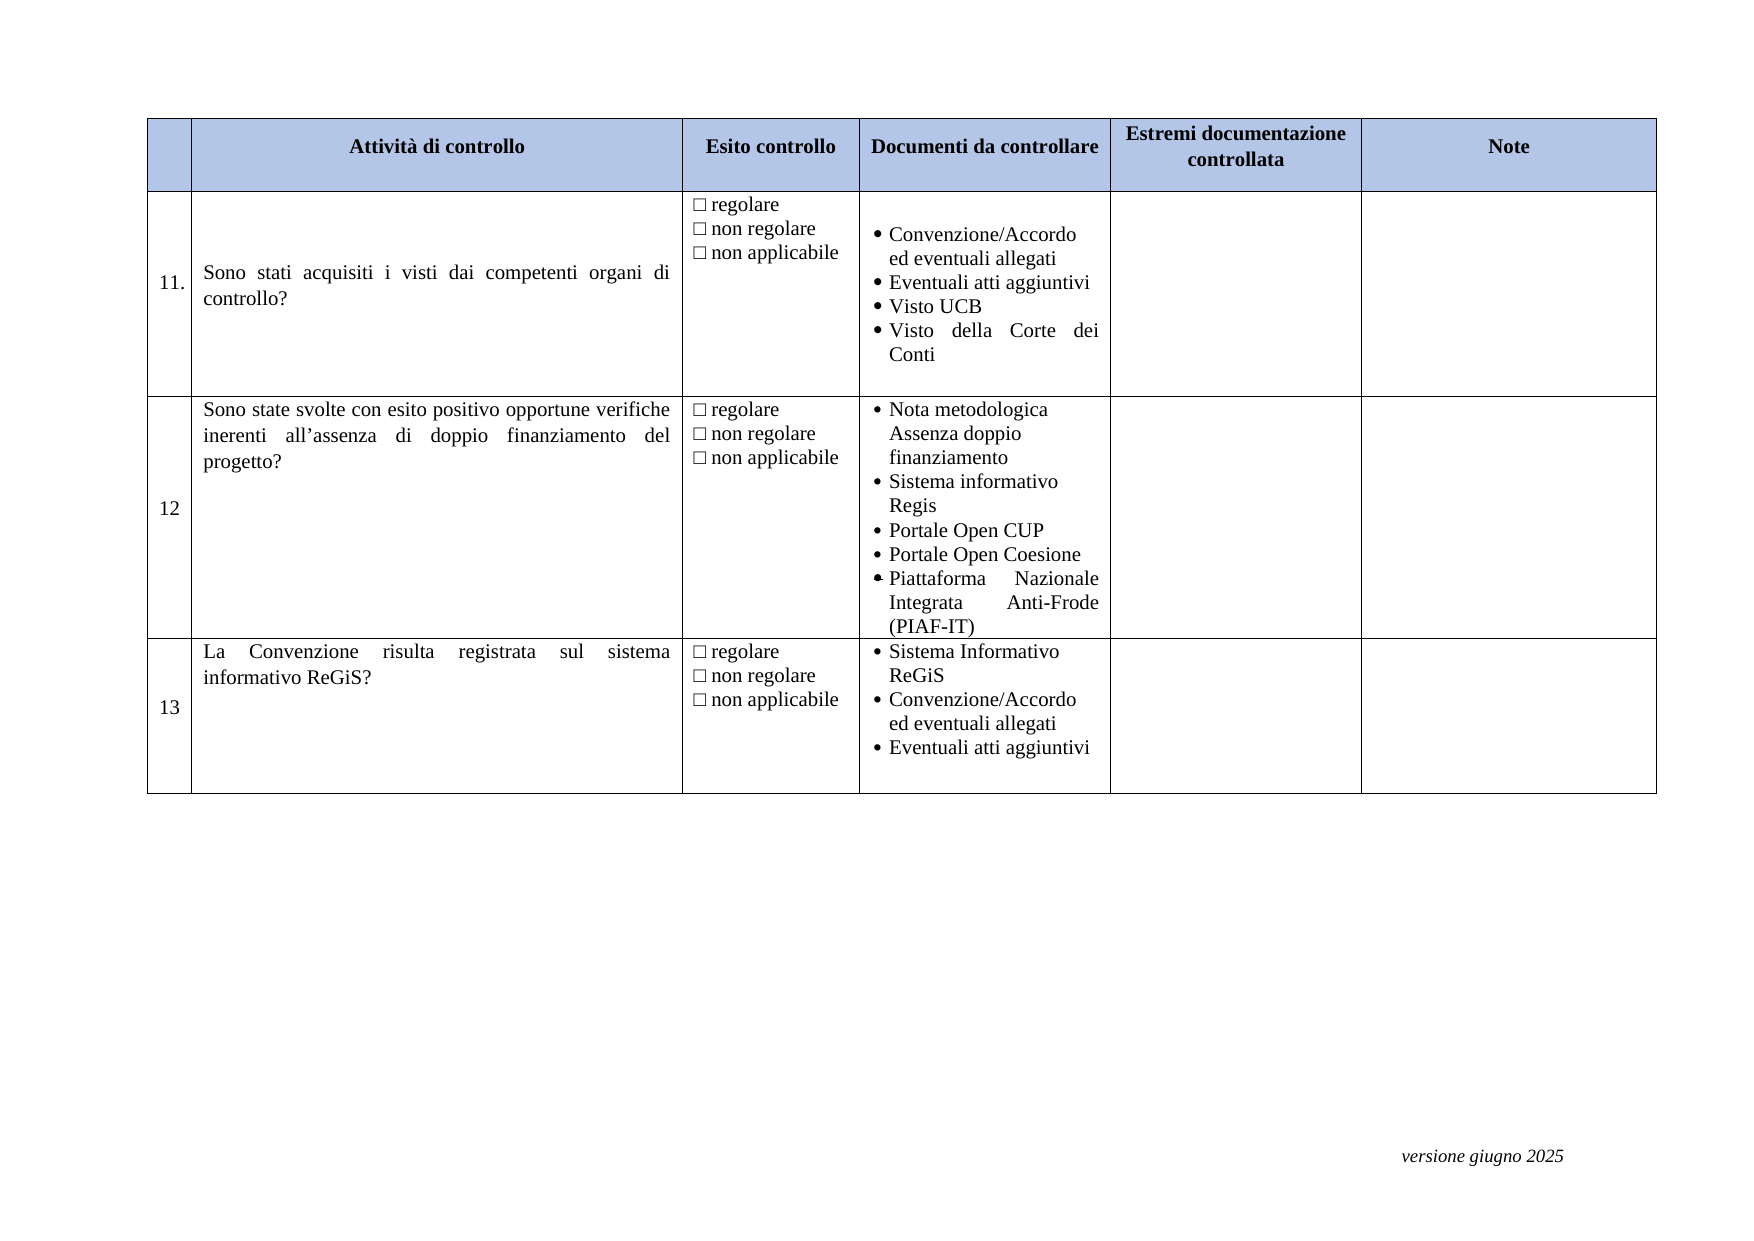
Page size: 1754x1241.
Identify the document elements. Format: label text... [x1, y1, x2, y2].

table_cell Nota metodologica Assenza doppio finanziamento Sistema informativo Regis Portale Open CUP Portale Open Coesione Piattaforma Nazionale Integrata Anti-Frode (PIAF-IT) [860, 397, 1110, 638]
table_cell □ regolare □ non regolare □ non applicabile [683, 397, 859, 638]
table_header Note [1362, 119, 1656, 191]
table_cell Sono stati acquisiti i visti dai competenti organi di controllo? [192, 192, 682, 396]
table_cell [1362, 192, 1656, 396]
table_header Documenti da controllare [860, 119, 1110, 191]
table_cell [1111, 639, 1361, 793]
table_cell Convenzione/Accordo ed eventuali allegati Eventuali atti aggiuntivi Visto UCB Visto della Corte dei Conti [860, 192, 1110, 396]
table_cell [148, 192, 191, 396]
table_cell 12 [148, 397, 191, 638]
table_cell [1362, 639, 1656, 793]
table_cell [1111, 192, 1361, 396]
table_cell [683, 192, 859, 396]
table_header Esito controllo [683, 119, 859, 191]
table_cell Sono state svolte con esito positivo opportune verifiche inerenti all’assenza di doppio finanziamento del progetto? [192, 397, 682, 638]
table_header Attività di controllo [192, 119, 682, 191]
table_cell □ regolare □ non regolare □ non applicabile [683, 639, 859, 793]
table_cell Sistema Informativo ReGiS Convenzione/Accordo ed eventuali allegati Eventuali atti aggiuntivi [860, 639, 1110, 793]
table_cell 13 [148, 639, 191, 793]
table_header Estremi documentazione controllata [1111, 119, 1361, 191]
table_cell [1362, 397, 1656, 638]
table_header [148, 119, 191, 191]
table_cell [1111, 397, 1361, 638]
table_cell La Convenzione risulta registrata sul sistema informativo ReGiS? [192, 639, 682, 793]
